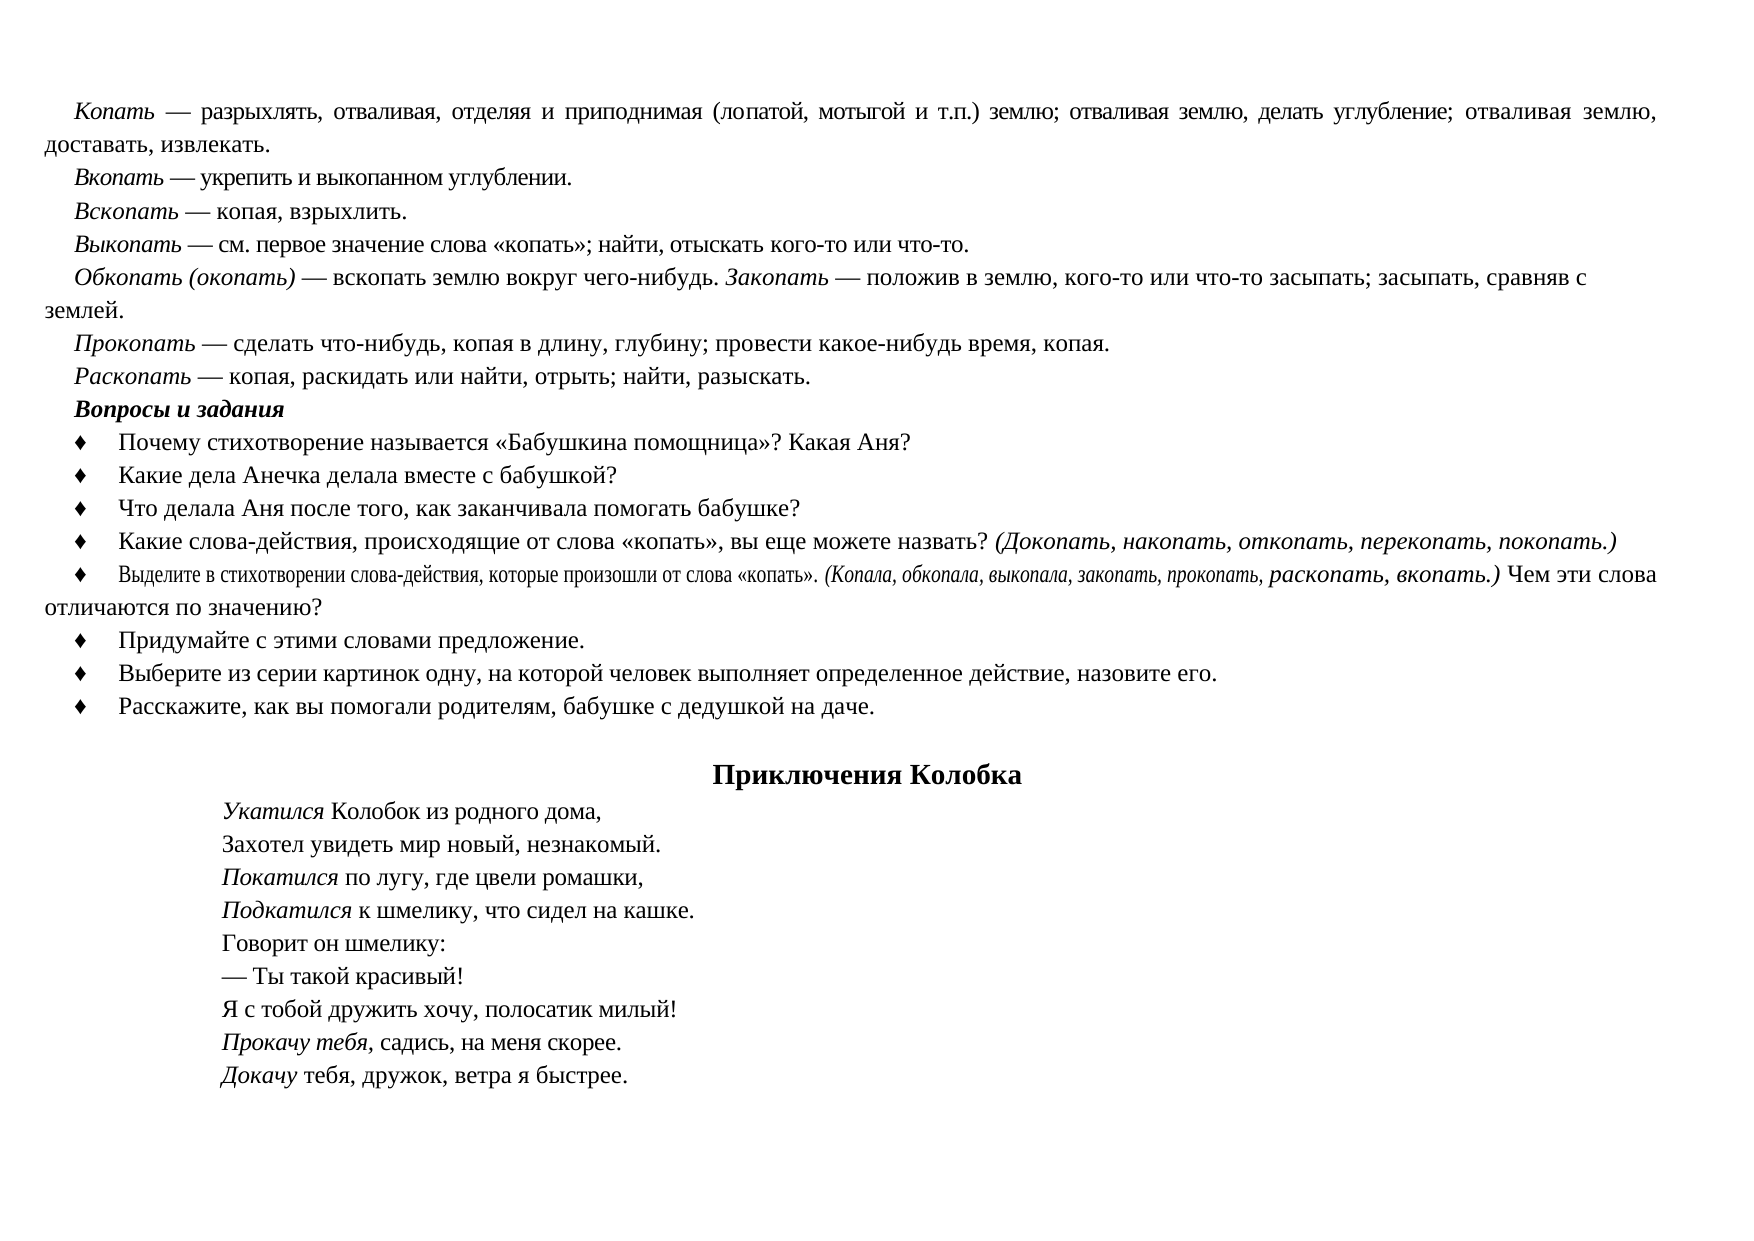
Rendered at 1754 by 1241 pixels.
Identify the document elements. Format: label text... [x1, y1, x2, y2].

text Копать — разрыхлять, отваливая, отделяя и приподнимая (лопатой, мотыгой и т.п.) землю; отваливая землю, делать углубление; отваливая землю, доставать, извлекать. [44, 96, 1657, 158]
list Расскажите, как вы помогали родителям, бабушке с дедушкой на даче. [44, 691, 1657, 720]
list Почему стихотворение называется «Бабушкина помощница»? Какая Аня? [44, 427, 1657, 456]
list Выделите в стихотворении слова-действия, которые произошли от слова «копать». (Копала, обкопала, выкопала, закопать, прокопать, раскопать, вкопать.) Чем эти слова отличаются по значению? [44, 559, 1657, 621]
text — Ты такой красивый! [222, 961, 1639, 989]
text Я с тобой дружить хочу, полосатик милый! [222, 994, 1639, 1023]
text Приключения Колобка [44, 757, 1639, 791]
text Прокачу тебя, садись, на меня скорее. [222, 1027, 1639, 1056]
text Вопросы и задания [44, 394, 1657, 423]
text Говорит он шмелику: [222, 928, 1639, 957]
text Покатился по лугу, где цвели ромашки, [222, 862, 1639, 891]
text Раскопать — копая, раскидать или найти, отрыть; найти, разыскать. [44, 361, 1657, 390]
list Что делала Аня после того, как заканчивала помогать бабушке? [44, 493, 1657, 522]
text Укатился Колобок из родного дома, [222, 796, 1639, 824]
text Вкопать — укрепить и выкопанном углублении. [44, 162, 1657, 191]
text Прокопать — сделать что-нибудь, копая в длину, глубину; провести какое-нибудь время, копая. [44, 328, 1657, 357]
list Какие слова-действия, происходящие от слова «копать», вы еще можете назвать? (Докопать, накопать, откопать, перекопать, покопать.) [44, 526, 1657, 555]
list Выберите из серии картинок одну, на которой человек выполняет определенное действие, назовите его. [44, 658, 1657, 687]
list Придумайте с этими словами предложение. [44, 625, 1657, 654]
text Подкатился к шмелику, что сидел на кашке. [222, 895, 1639, 923]
text Захотел увидеть мир новый, незнакомый. [222, 829, 1639, 857]
text Выкопать — см. первое значение слова «копать»; найти, отыскать кого-то или что-то. [44, 229, 1657, 258]
text Обкопать (окопать) — вскопать землю вокруг чего-нибудь. Закопать — положив в землю, кого-то или что-то засыпать; засыпать, сравняв с землей. [44, 262, 1657, 324]
list Какие дела Анечка делала вместе с бабушкой? [44, 460, 1657, 489]
text Докачу тебя, дружок, ветра я быстрее. [222, 1060, 1639, 1089]
text Вскопать — копая, взрыхлить. [44, 196, 1657, 224]
